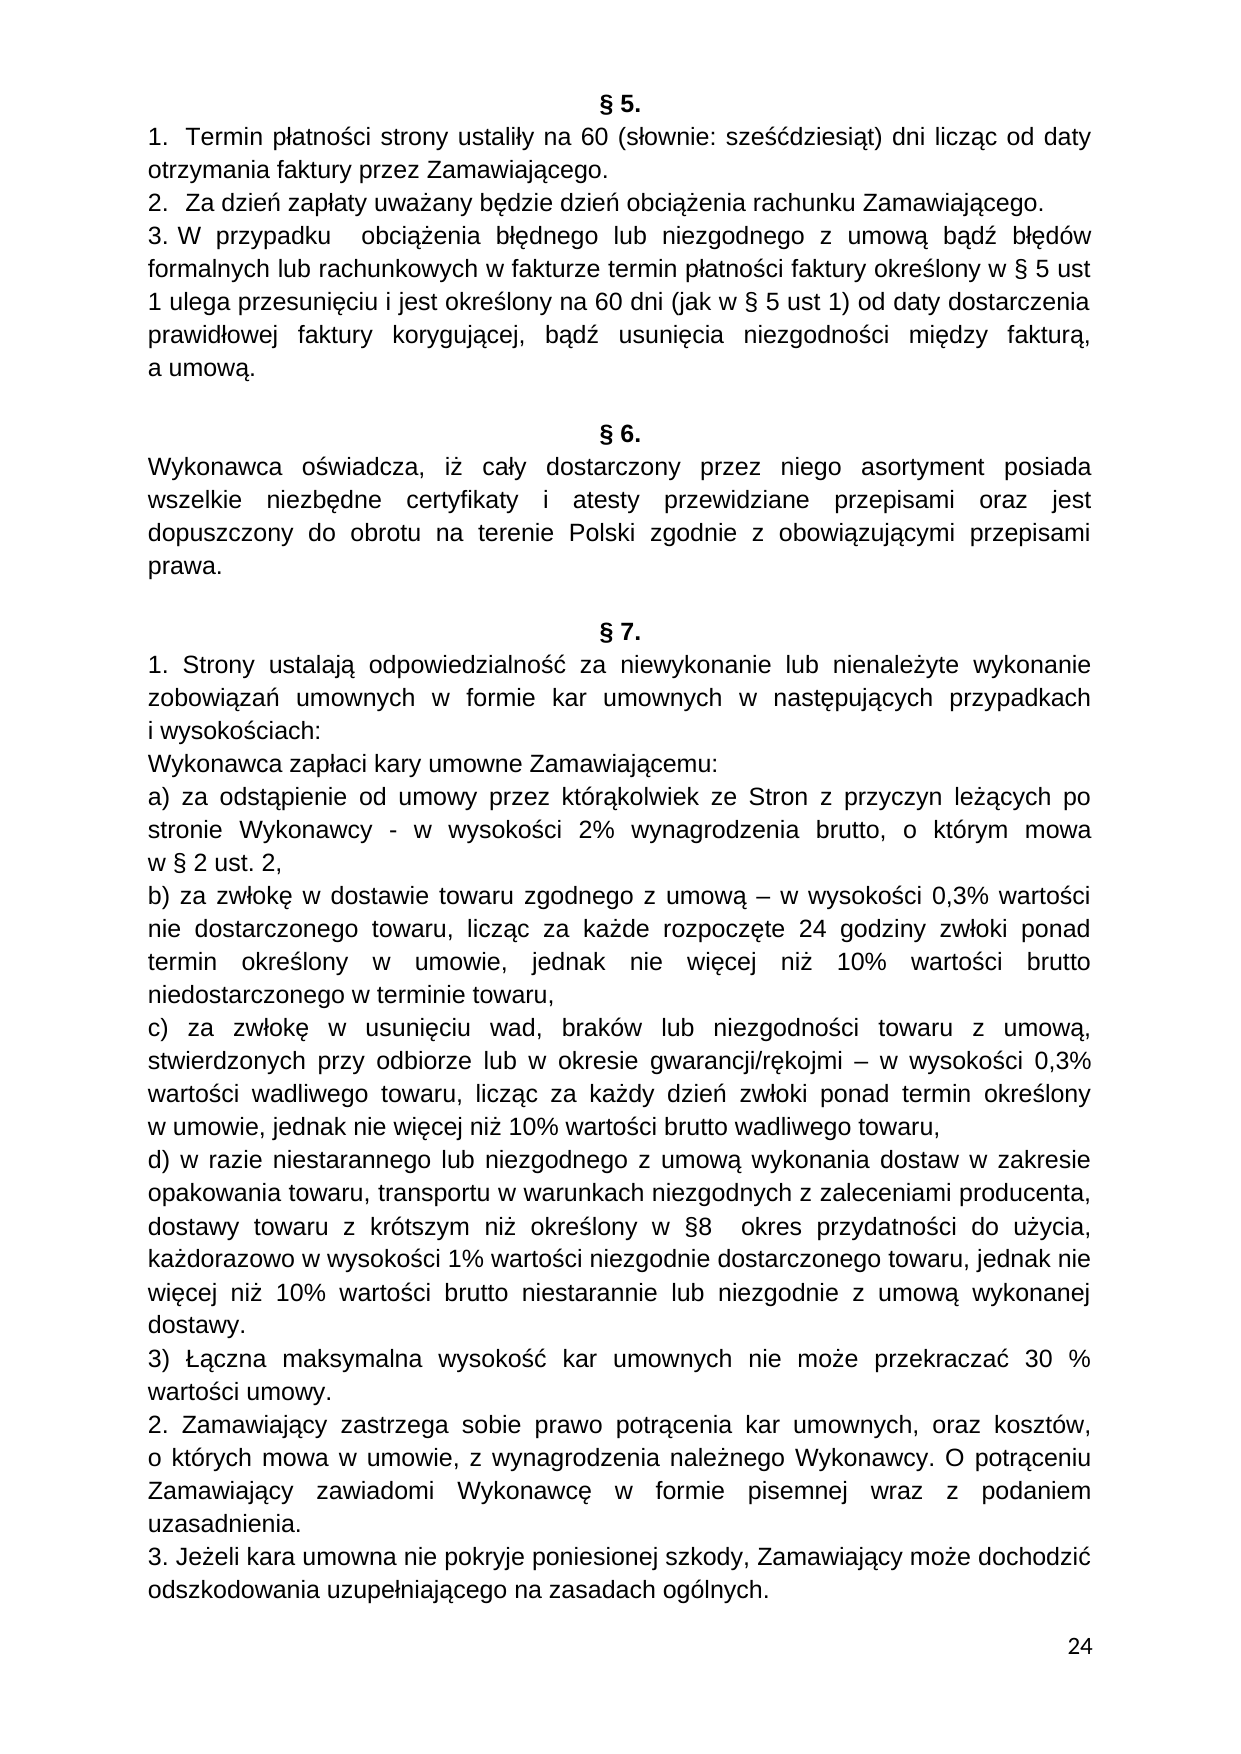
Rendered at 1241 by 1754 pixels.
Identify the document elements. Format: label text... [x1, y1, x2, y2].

text 2. Zamawiający zastrzega sobie prawo potrącenia kar umownych, oraz kosztów, o których mowa w umowie, z wynagrodzenia należnego Wykonawcy. O potrąceniu Zamawiający zawiadomi Wykonawcę w formie pisemnej wraz z podaniem uzasadnienia. [148, 1409, 1092, 1537]
text a) za odstąpienie od umowy przez którąkolwiek ze Stron z przyczyn leżących po stronie Wykonawcy - w wysokości 2% wynagrodzenia brutto, o którym mowa w § 2 ust. 2, [148, 782, 1092, 877]
list W przypadku obciążenia błędnego lub niezgodnego z umową bądź błędów formalnych lub rachunkowych w fakturze termin płatności faktury określony w § 5 ust 1 ulega przesunięciu i jest określony na 60 dni (jak w § 5 ust 1) od daty dostarczenia prawidłowej faktury korygującej, bądź usunięcia niezgodności między fakturą, a umową. [148, 221, 1092, 382]
list Termin płatności strony ustaliły na 60 (słownie: sześćdziesiąt) dni licząc od daty otrzymania faktury przez Zamawiającego. [148, 122, 1092, 183]
text d) w razie niestarannego lub niezgodnego z umową wykonania dostaw w zakresie opakowania towaru, transportu w warunkach niezgodnych z zaleceniami producenta, dostawy towaru z krótszym niż określony w §8 okres przydatności do użycia, każdorazowo w wysokości 1% wartości niezgodnie dostarczonego towaru, jednak nie więcej niż 10% wartości brutto niestarannie lub niezgodnie z umową wykonanej dostawy. [148, 1145, 1092, 1339]
text c) za zwłokę w usunięciu wad, braków lub niezgodności towaru z umową, stwierdzonych przy odbiorze lub w okresie gwarancji/rękojmi – w wysokości 0,3% wartości wadliwego towaru, licząc za każdy dzień zwłoki ponad termin określony w umowie, jednak nie więcej niż 10% wartości brutto wadliwego towaru, [148, 1013, 1092, 1141]
text Wykonawca zapłaci kary umowne Zamawiającemu: [148, 749, 1092, 778]
list Za dzień zapłaty uważany będzie dzień obciążenia rachunku Zamawiającego. [148, 188, 1092, 217]
text b) za zwłokę w dostawie towaru zgodnego z umową – w wysokości 0,3% wartości nie dostarczonego towaru, licząc za każde rozpoczęte 24 godziny zwłoki ponad termin określony w umowie, jednak nie więcej niż 10% wartości brutto niedostarczonego w terminie towaru, [148, 881, 1092, 1009]
text 1. Strony ustalają odpowiedzialność za niewykonanie lub nienależyte wykonanie zobowiązań umownych w formie kar umownych w następujących przypadkach i wysokościach: [148, 650, 1092, 745]
text § 6. [148, 419, 1092, 448]
text Wykonawca oświadcza, iż cały dostarczony przez niego asortyment posiada wszelkie niezbędne certyfikaty i atesty przewidziane przepisami oraz jest dopuszczony do obrotu na terenie Polski zgodnie z obowiązującymi przepisami prawa. [148, 452, 1092, 580]
text § 5. [148, 89, 1092, 117]
text 3. Jeżeli kara umowna nie pokryje poniesionej szkody, Zamawiający może dochodzić odszkodowania uzupełniającego na zasadach ogólnych. [148, 1542, 1092, 1603]
text § 7. [148, 617, 1092, 646]
text 3) Łączna maksymalna wysokość kar umownych nie może przekraczać 30 % wartości umowy. [148, 1343, 1092, 1405]
